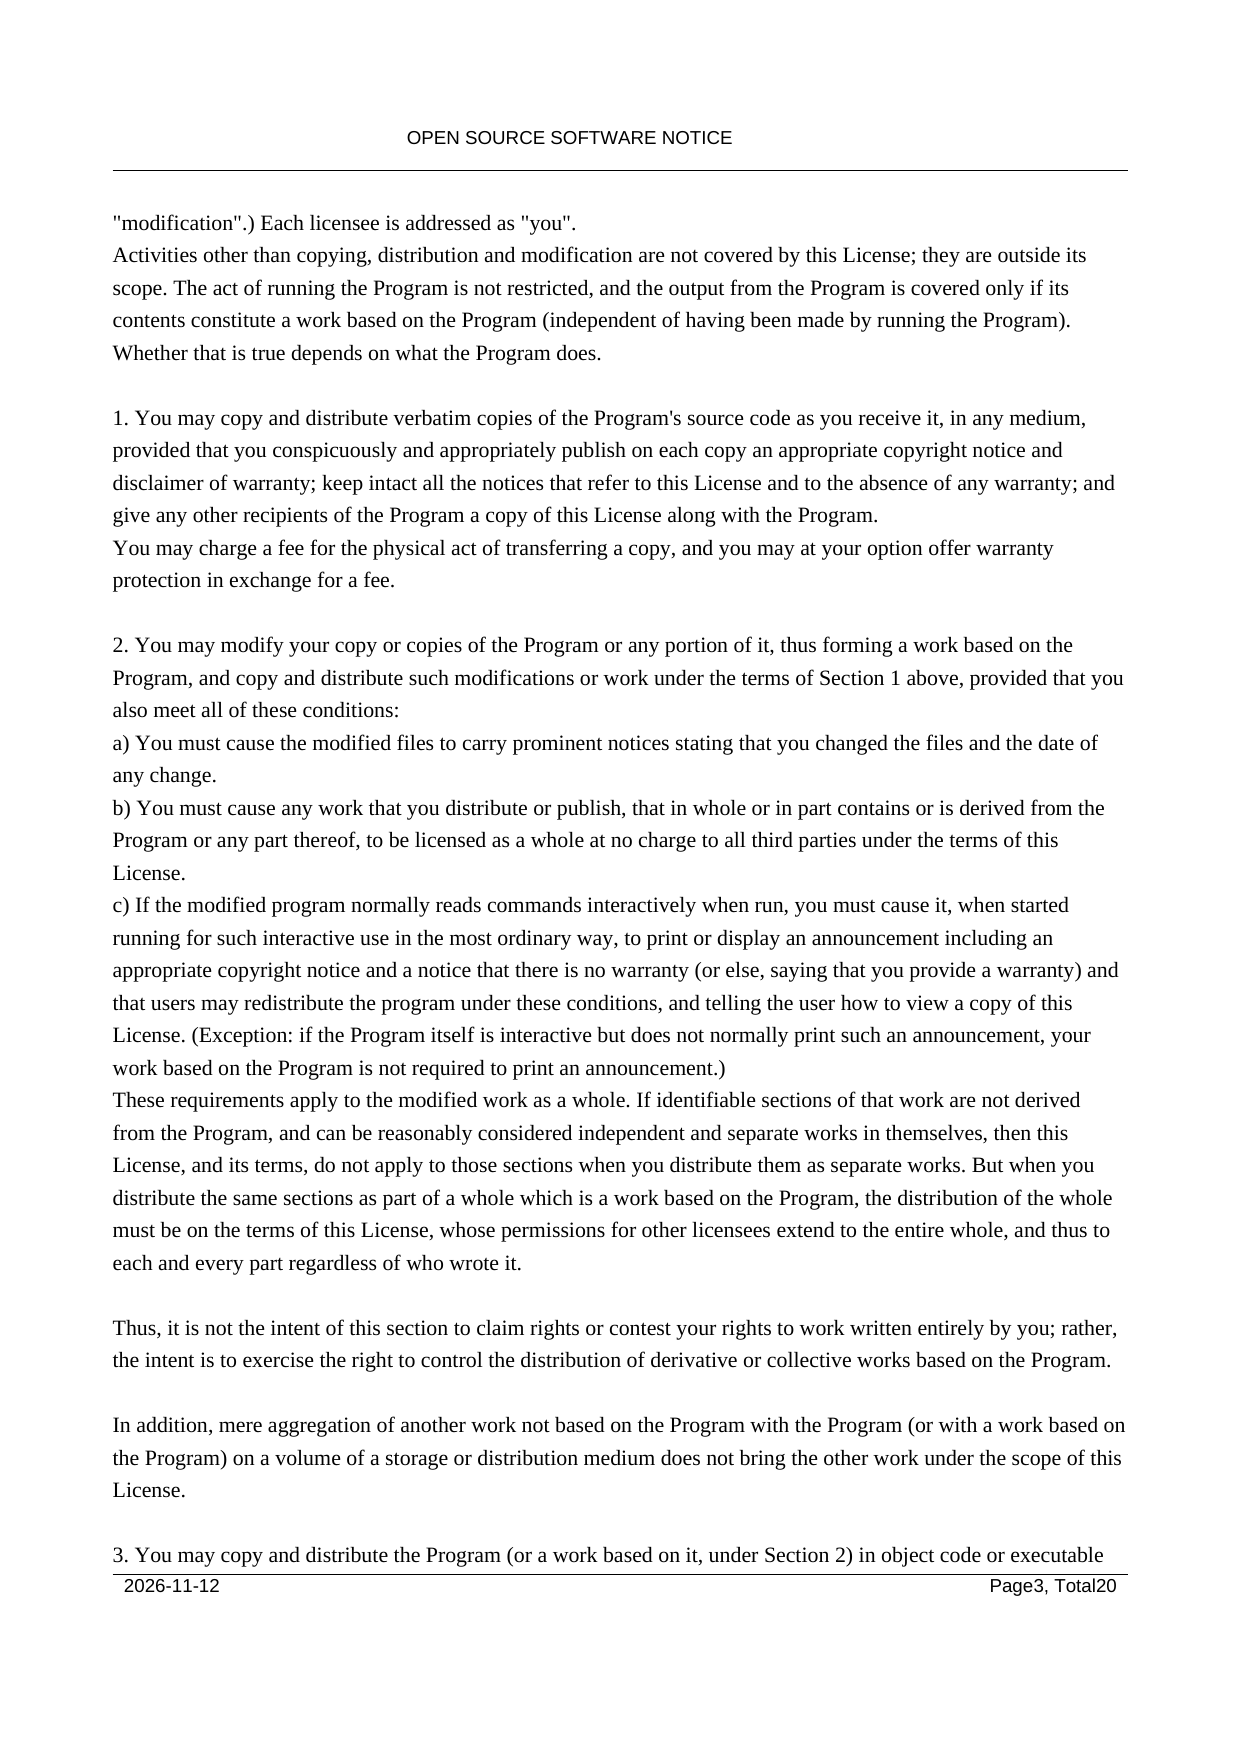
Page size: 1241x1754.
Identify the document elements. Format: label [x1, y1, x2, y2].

text [112, 206, 1128, 1571]
